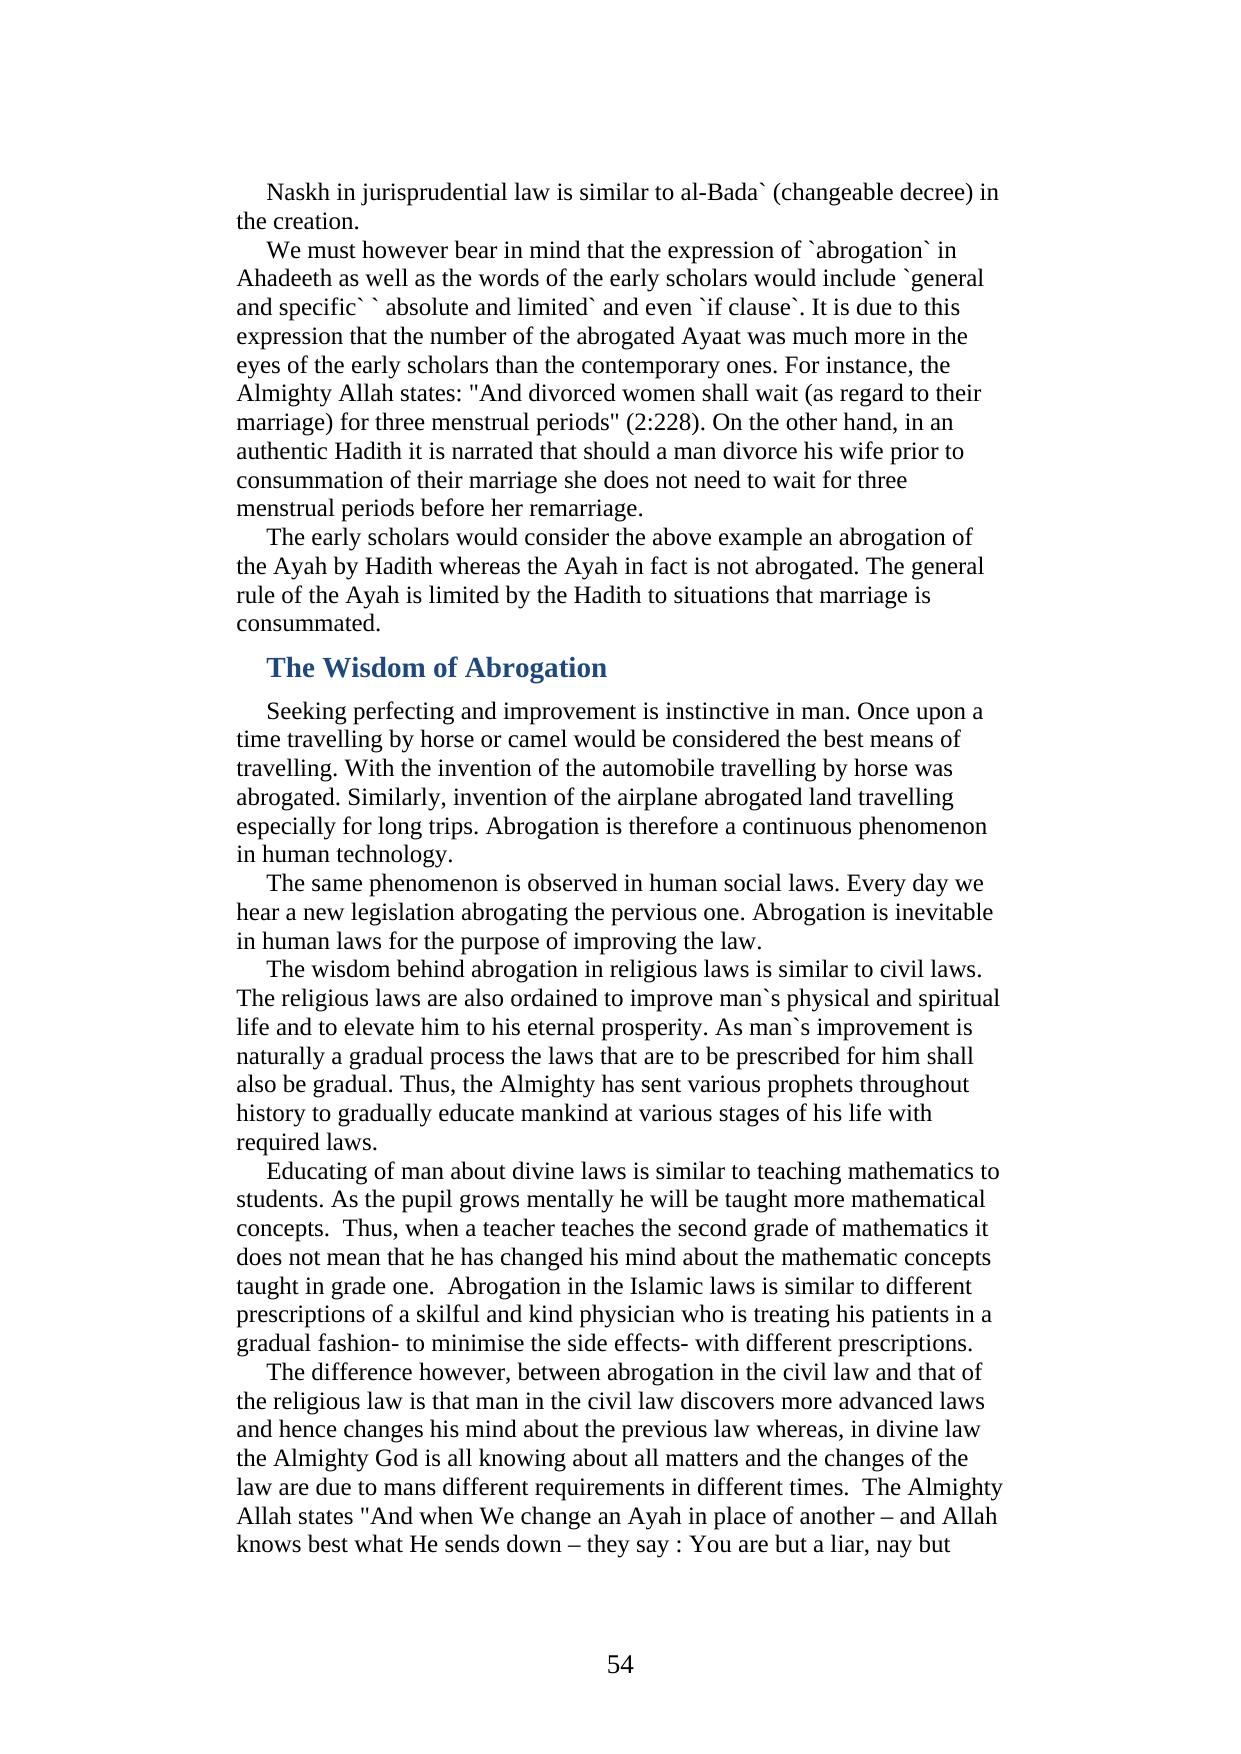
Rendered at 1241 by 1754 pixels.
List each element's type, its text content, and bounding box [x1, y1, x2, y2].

text The same phenomenon is observed in human social laws. Every day we hear a new legislation abrogating the pervious one. Abrogation is inevitable in human laws for the purpose of improving the law. [236, 868, 1004, 954]
subtitle The Wisdom of Abrogation [236, 650, 1004, 683]
text The wisdom behind abrogation in religious laws is similar to civil laws. The religious laws are also ordained to improve man`s physical and spiritual life and to elevate him to his eternal prosperity. As man`s improvement is naturally a gradual process the laws that are to be prescribed for him shall also be gradual. Thus, the Almighty has sent various prophets throughout history to gradually educate mankind at various stages of his life with required laws. [236, 954, 1004, 1156]
text The early scholars would consider the above example an abrogation of the Ayah by Hadith whereas the Ayah in fact is not abrogated. The general rule of the Ayah is limited by the Hadith to situations that marriage is consummated. [236, 522, 1004, 637]
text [236, 1357, 1004, 1558]
text We must however bear in mind that the expression of `abrogation` in Ahadeeth as well as the words of the early scholars would include `general and specific` ` absolute and limited` and even `if clause`. It is due to this expression that the number of the abrogated Ayaat was much more in the eyes of the early scholars than the contemporary ones. For instance, the Almighty Allah states: "And divorced women shall wait (as regard to their marriage) for three menstrual periods" (2:228). On the other hand, in an authentic Hadith it is narrated that should a man divorce his wife prior to consummation of their marriage she does not need to wait for three menstrual periods before her remarriage. [236, 235, 1004, 522]
text Educating of man about divine laws is similar to teaching mathematics to students. As the pupil grows mentally he will be taught more mathematical concepts. Thus, when a teacher teaches the second grade of mathematics it does not mean that he has changed his mind about the mathematic concepts taught in grade one. Abrogation in the Islamic laws is similar to different prescriptions of a skilful and kind physician who is treating his patients in a gradual fashion- to minimise the side effects- with different prescriptions. [236, 1156, 1004, 1357]
text Naskh in jurisprudential law is similar to al-Bada` (changeable decree) in the creation. [236, 177, 1004, 235]
text Seeking perfecting and improvement is instinctive in man. Once upon a time travelling by horse or camel would be considered the best means of travelling. With the invention of the automobile travelling by horse was abrogated. Similarly, invention of the airplane abrogated land travelling especially for long trips. Abrogation is therefore a continuous phenomenon in human technology. [236, 696, 1004, 868]
